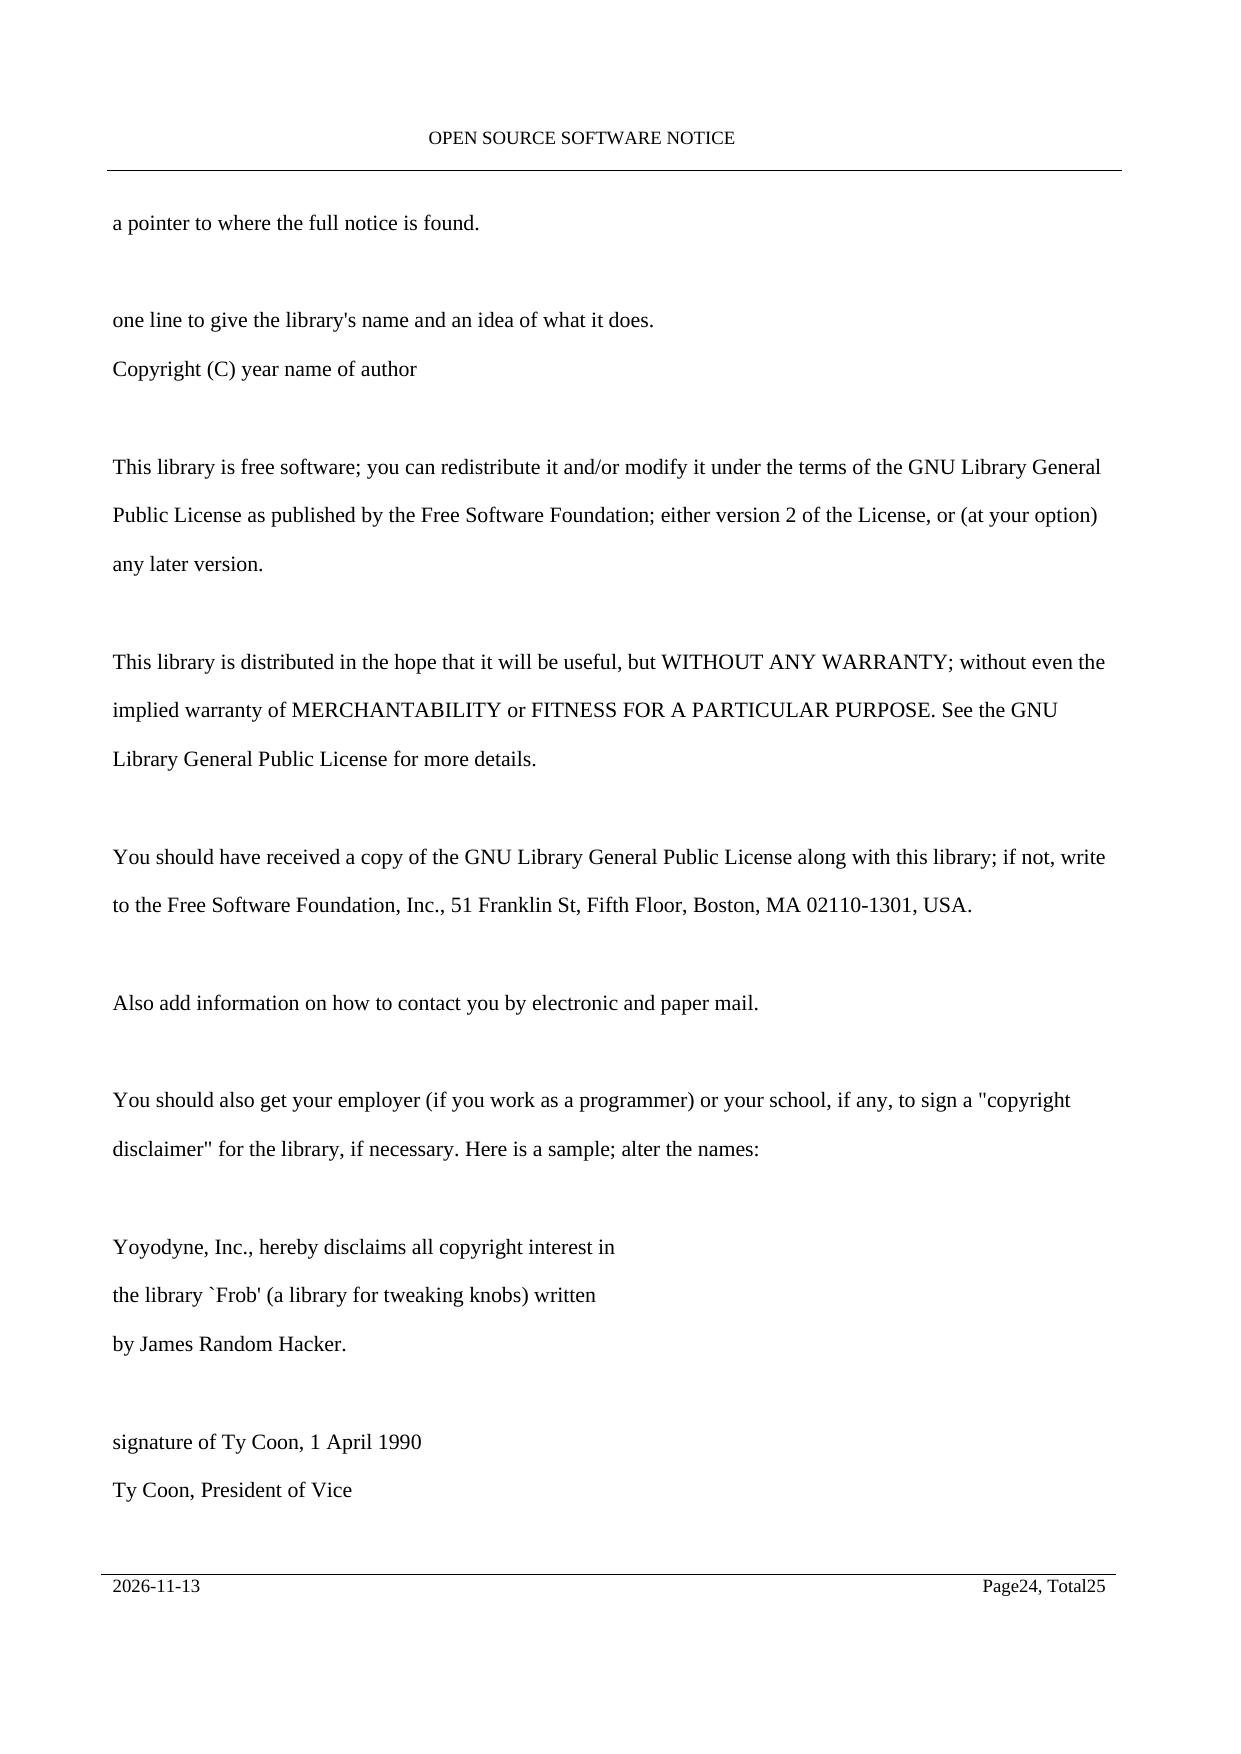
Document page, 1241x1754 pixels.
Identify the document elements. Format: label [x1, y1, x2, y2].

text [112, 206, 1128, 1506]
